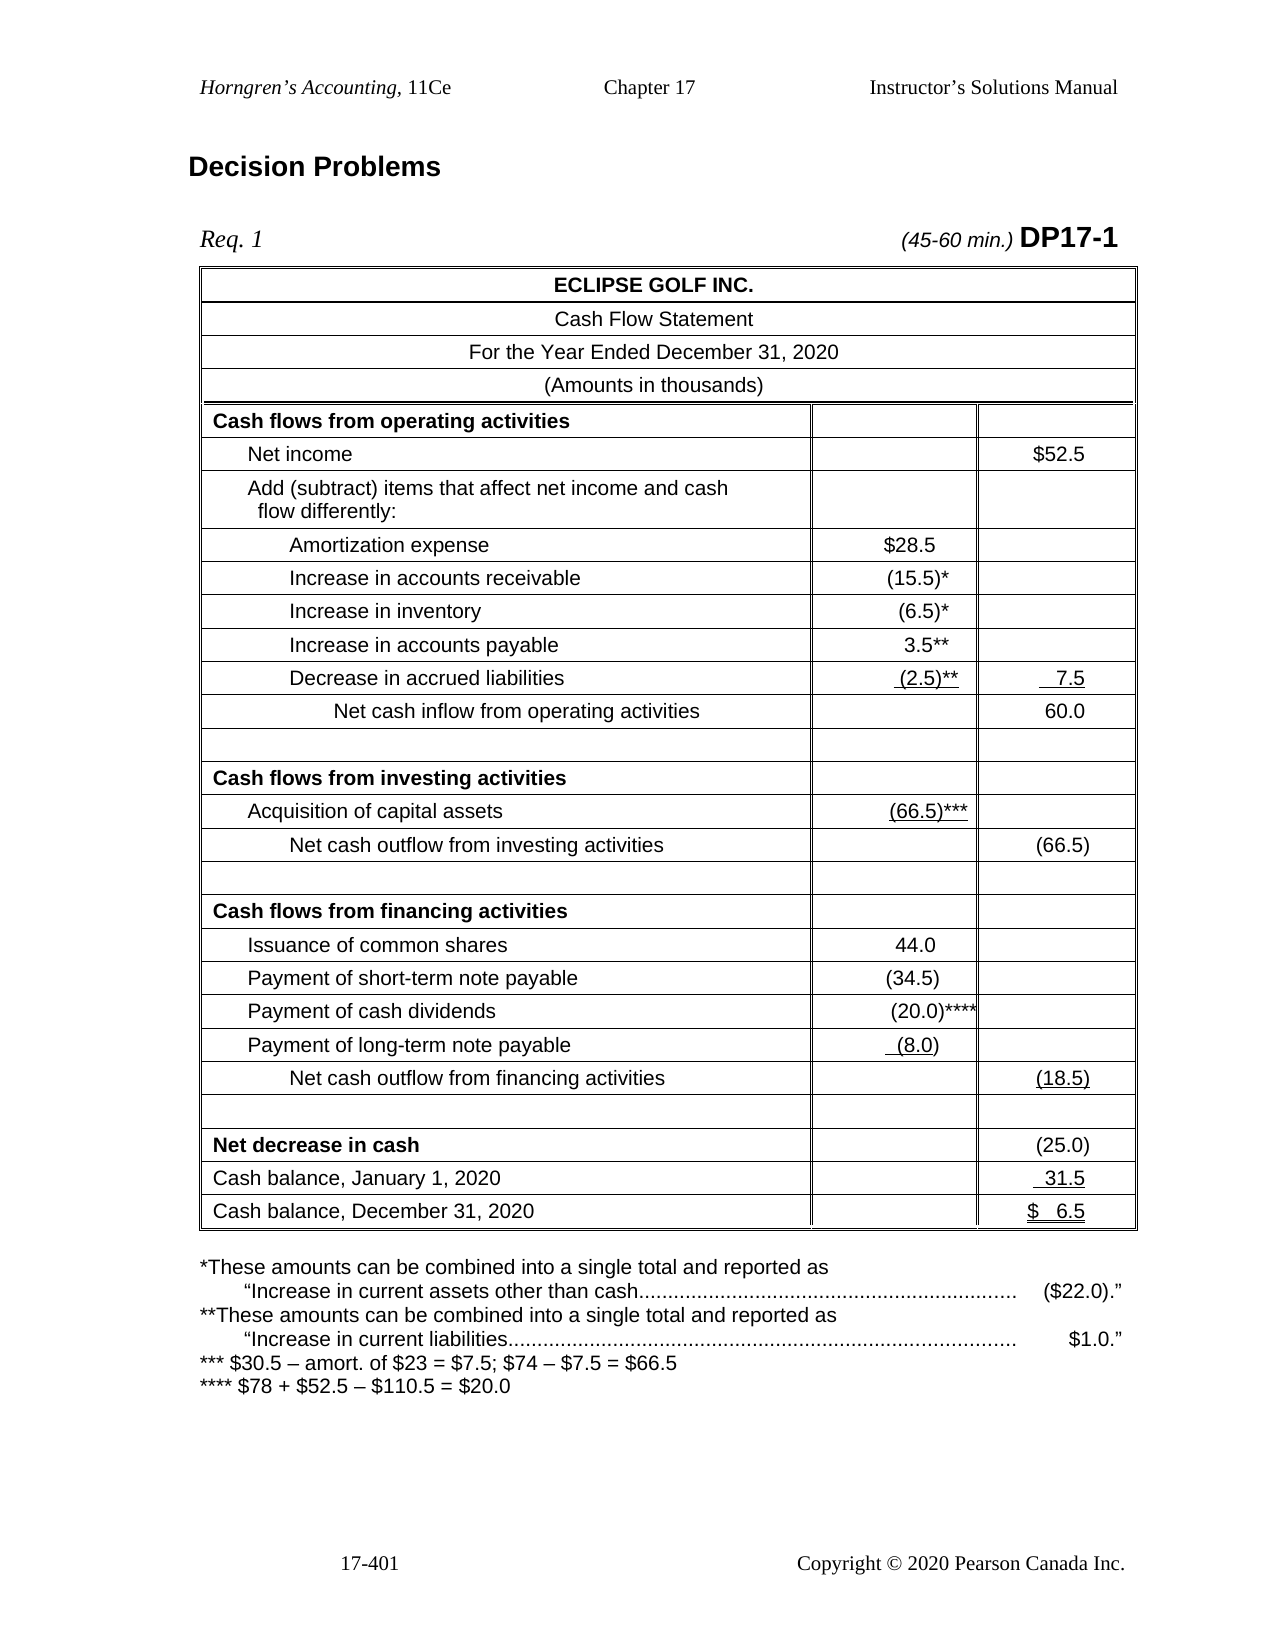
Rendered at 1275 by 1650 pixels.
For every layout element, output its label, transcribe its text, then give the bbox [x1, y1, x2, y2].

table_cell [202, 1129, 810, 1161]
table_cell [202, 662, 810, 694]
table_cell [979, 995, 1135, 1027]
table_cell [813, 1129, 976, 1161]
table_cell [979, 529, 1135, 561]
text **** $78 + $52.5 – $110.5 = $20.0 [199, 1374, 1127, 1398]
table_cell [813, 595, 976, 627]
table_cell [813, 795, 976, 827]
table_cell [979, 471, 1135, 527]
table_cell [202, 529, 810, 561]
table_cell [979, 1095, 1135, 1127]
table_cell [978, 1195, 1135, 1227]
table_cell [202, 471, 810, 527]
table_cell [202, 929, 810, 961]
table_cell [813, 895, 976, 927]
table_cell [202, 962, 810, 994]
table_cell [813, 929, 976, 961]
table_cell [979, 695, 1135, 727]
text “Increase in current liabilities $1.0.” [199, 1326, 1127, 1350]
text *These amounts can be combined into a single total and reported as [199, 1254, 1127, 1278]
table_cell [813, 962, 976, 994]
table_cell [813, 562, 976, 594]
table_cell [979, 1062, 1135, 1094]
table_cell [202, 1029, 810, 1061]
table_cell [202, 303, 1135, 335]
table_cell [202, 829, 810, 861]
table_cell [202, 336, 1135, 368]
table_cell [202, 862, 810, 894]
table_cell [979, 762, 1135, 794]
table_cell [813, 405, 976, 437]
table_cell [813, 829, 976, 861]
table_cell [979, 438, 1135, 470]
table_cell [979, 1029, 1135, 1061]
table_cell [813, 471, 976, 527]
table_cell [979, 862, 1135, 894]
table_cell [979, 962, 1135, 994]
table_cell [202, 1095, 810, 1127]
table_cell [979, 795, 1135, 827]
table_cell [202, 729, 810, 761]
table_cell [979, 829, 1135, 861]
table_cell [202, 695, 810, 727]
text Decision Problems [188, 150, 1127, 182]
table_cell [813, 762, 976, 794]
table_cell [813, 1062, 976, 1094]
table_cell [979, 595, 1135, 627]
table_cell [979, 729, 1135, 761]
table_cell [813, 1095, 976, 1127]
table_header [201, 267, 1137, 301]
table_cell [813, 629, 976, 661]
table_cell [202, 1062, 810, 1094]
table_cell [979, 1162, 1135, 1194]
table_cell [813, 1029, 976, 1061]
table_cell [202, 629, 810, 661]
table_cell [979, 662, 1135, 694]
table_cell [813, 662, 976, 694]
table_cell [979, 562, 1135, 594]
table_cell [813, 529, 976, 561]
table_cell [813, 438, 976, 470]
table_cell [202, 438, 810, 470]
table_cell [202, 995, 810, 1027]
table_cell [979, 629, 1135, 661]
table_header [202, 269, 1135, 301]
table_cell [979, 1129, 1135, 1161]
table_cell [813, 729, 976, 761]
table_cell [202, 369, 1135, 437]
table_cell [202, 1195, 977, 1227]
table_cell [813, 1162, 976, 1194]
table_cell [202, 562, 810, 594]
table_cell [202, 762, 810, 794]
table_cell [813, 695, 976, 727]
text *** $30.5 – amort. of $23 = $7.5; $74 – $7.5 = $66.5 [199, 1350, 1127, 1374]
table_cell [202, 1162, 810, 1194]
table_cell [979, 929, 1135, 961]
text **These amounts can be combined into a single total and reported as [199, 1302, 1127, 1326]
text Req. 1 (45-60 min.) DP17-1 [199, 220, 1177, 253]
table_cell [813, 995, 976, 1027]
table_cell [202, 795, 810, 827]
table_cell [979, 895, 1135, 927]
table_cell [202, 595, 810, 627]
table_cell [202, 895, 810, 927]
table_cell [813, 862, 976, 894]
text “Increase in current assets other than cash ($22.0).” [199, 1278, 1127, 1302]
